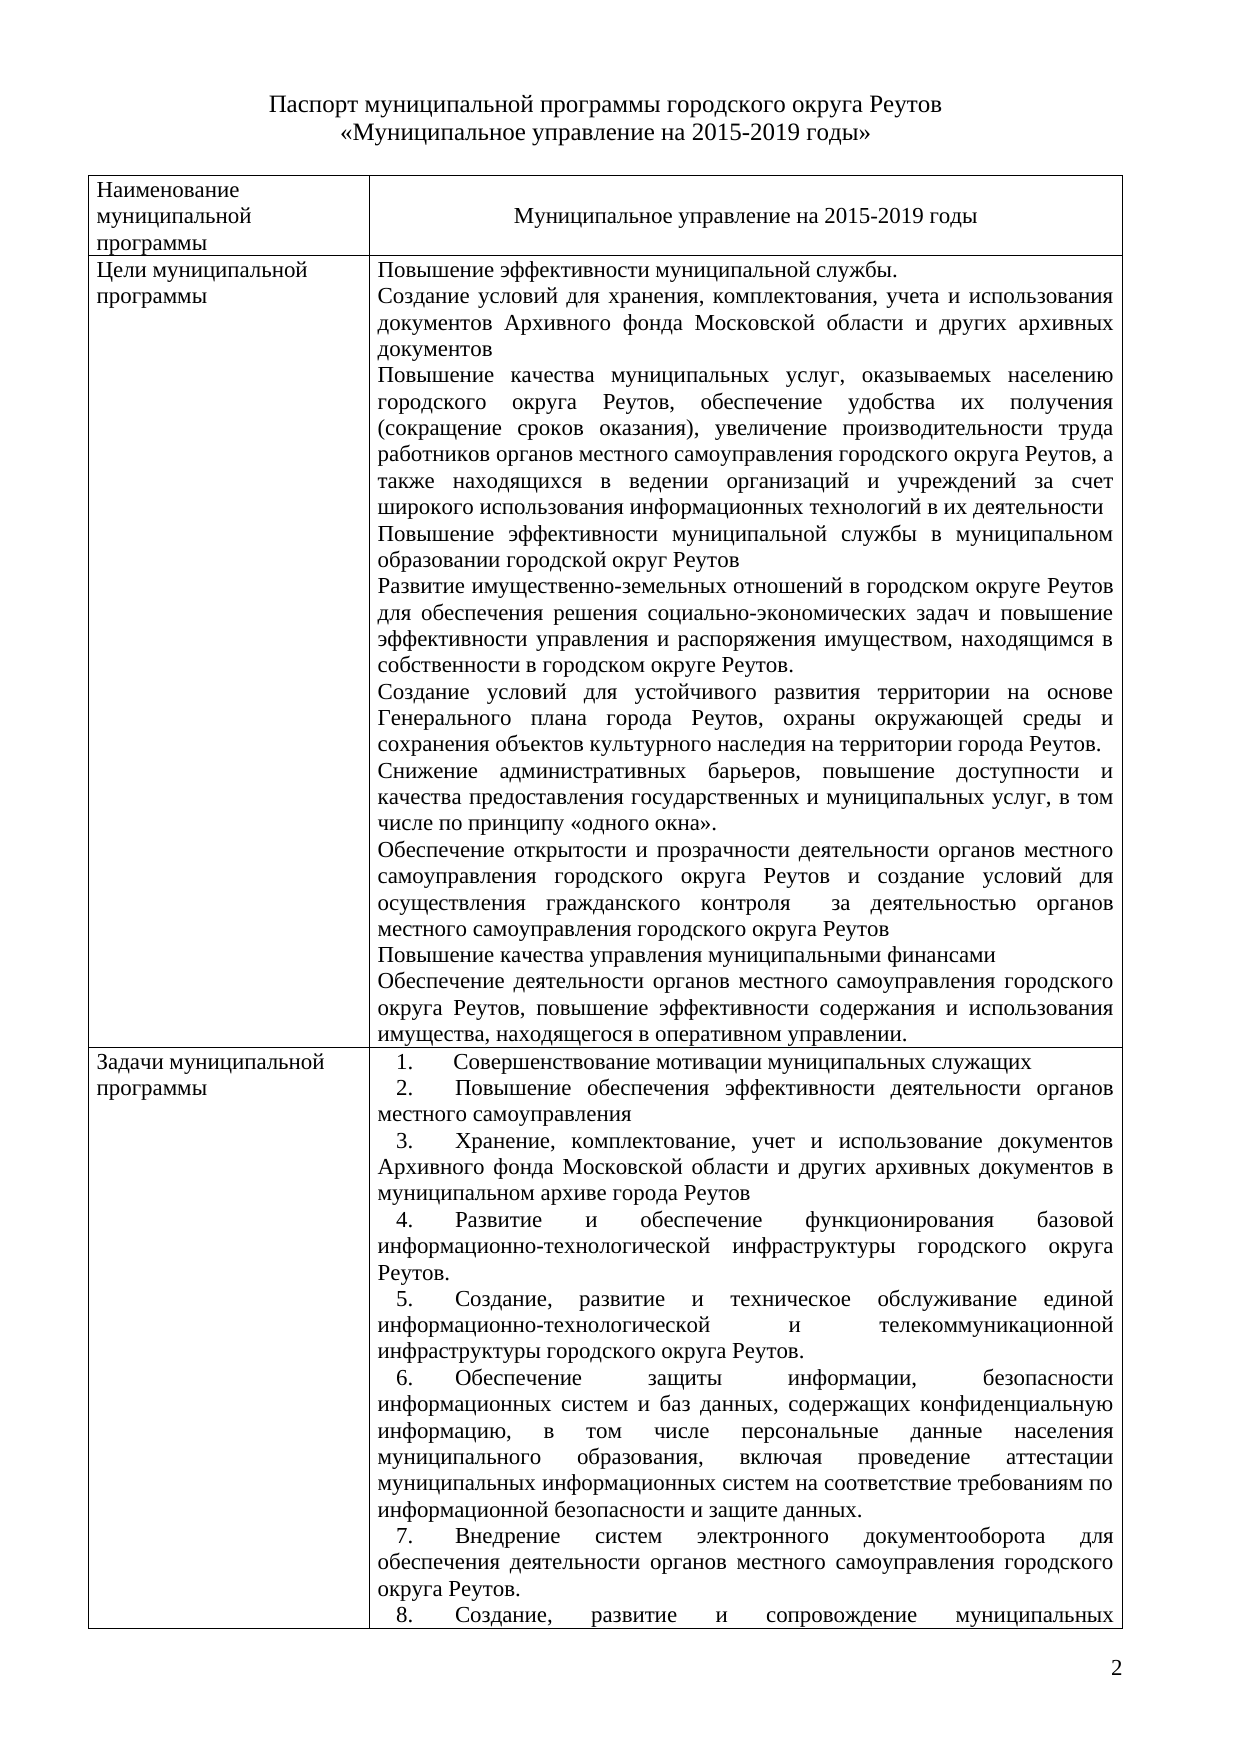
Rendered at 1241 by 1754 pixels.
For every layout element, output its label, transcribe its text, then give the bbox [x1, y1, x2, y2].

table_header Наименование муниципальной программы [89, 176, 369, 255]
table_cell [370, 1048, 1122, 1627]
text «Муниципальное управление на 2015-2019 годы» [89, 117, 1122, 146]
table_header Муниципальное управление на 2015-2019 годы [370, 176, 1122, 255]
table_cell Повышение эффективности муниципальной службы. Создание условий для хранения, комплектования, учета и использования документов Архивного фонда Московской области и других архивных документов Повышение качества муниципальных услуг, оказываемых населению городского округа Реутов, обеспечение удобства их получения (сокращение сроков оказания), увеличение производительности труда работников органов местного самоуправления городского округа Реутов, а также находящихся в ведении организаций и учреждений за счет широкого использования информационных технологий в их деятельности Повышение эффективности муниципальной службы в муниципальном образовании городской округ Реутов Развитие имущественно-земельных отношений в городском округе Реутов для обеспечения решения социально-экономических задач и повышение эффективности управления и распоряжения имуществом, находящимся в собственности в городском округе Реутов. Создание условий для устойчивого развития территории на основе Генерального плана города Реутов, охраны окружающей среды и сохранения объектов культурного наследия на территории города Реутов. Снижение административных барьеров, повышение доступности и качества предоставления государственных и муниципальных услуг, в том числе по принципу «одного окна». Обеспечение открытости и прозрачности деятельности органов местного самоуправления городского округа Реутов и создание условий для осуществления гражданского контроля за деятельностью органов местного самоуправления городского округа Реутов Повышение качества управления муниципальными финансами Обеспечение деятельности органов местного самоуправления городского округа Реутов, повышение эффективности содержания и использования имущества, находящегося в оперативном управлении. [370, 256, 1122, 1047]
text Паспорт муниципальной программы городского округа Реутов [89, 89, 1122, 117]
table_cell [89, 1048, 369, 1627]
table_cell Цели муниципальной программы [89, 256, 369, 1047]
